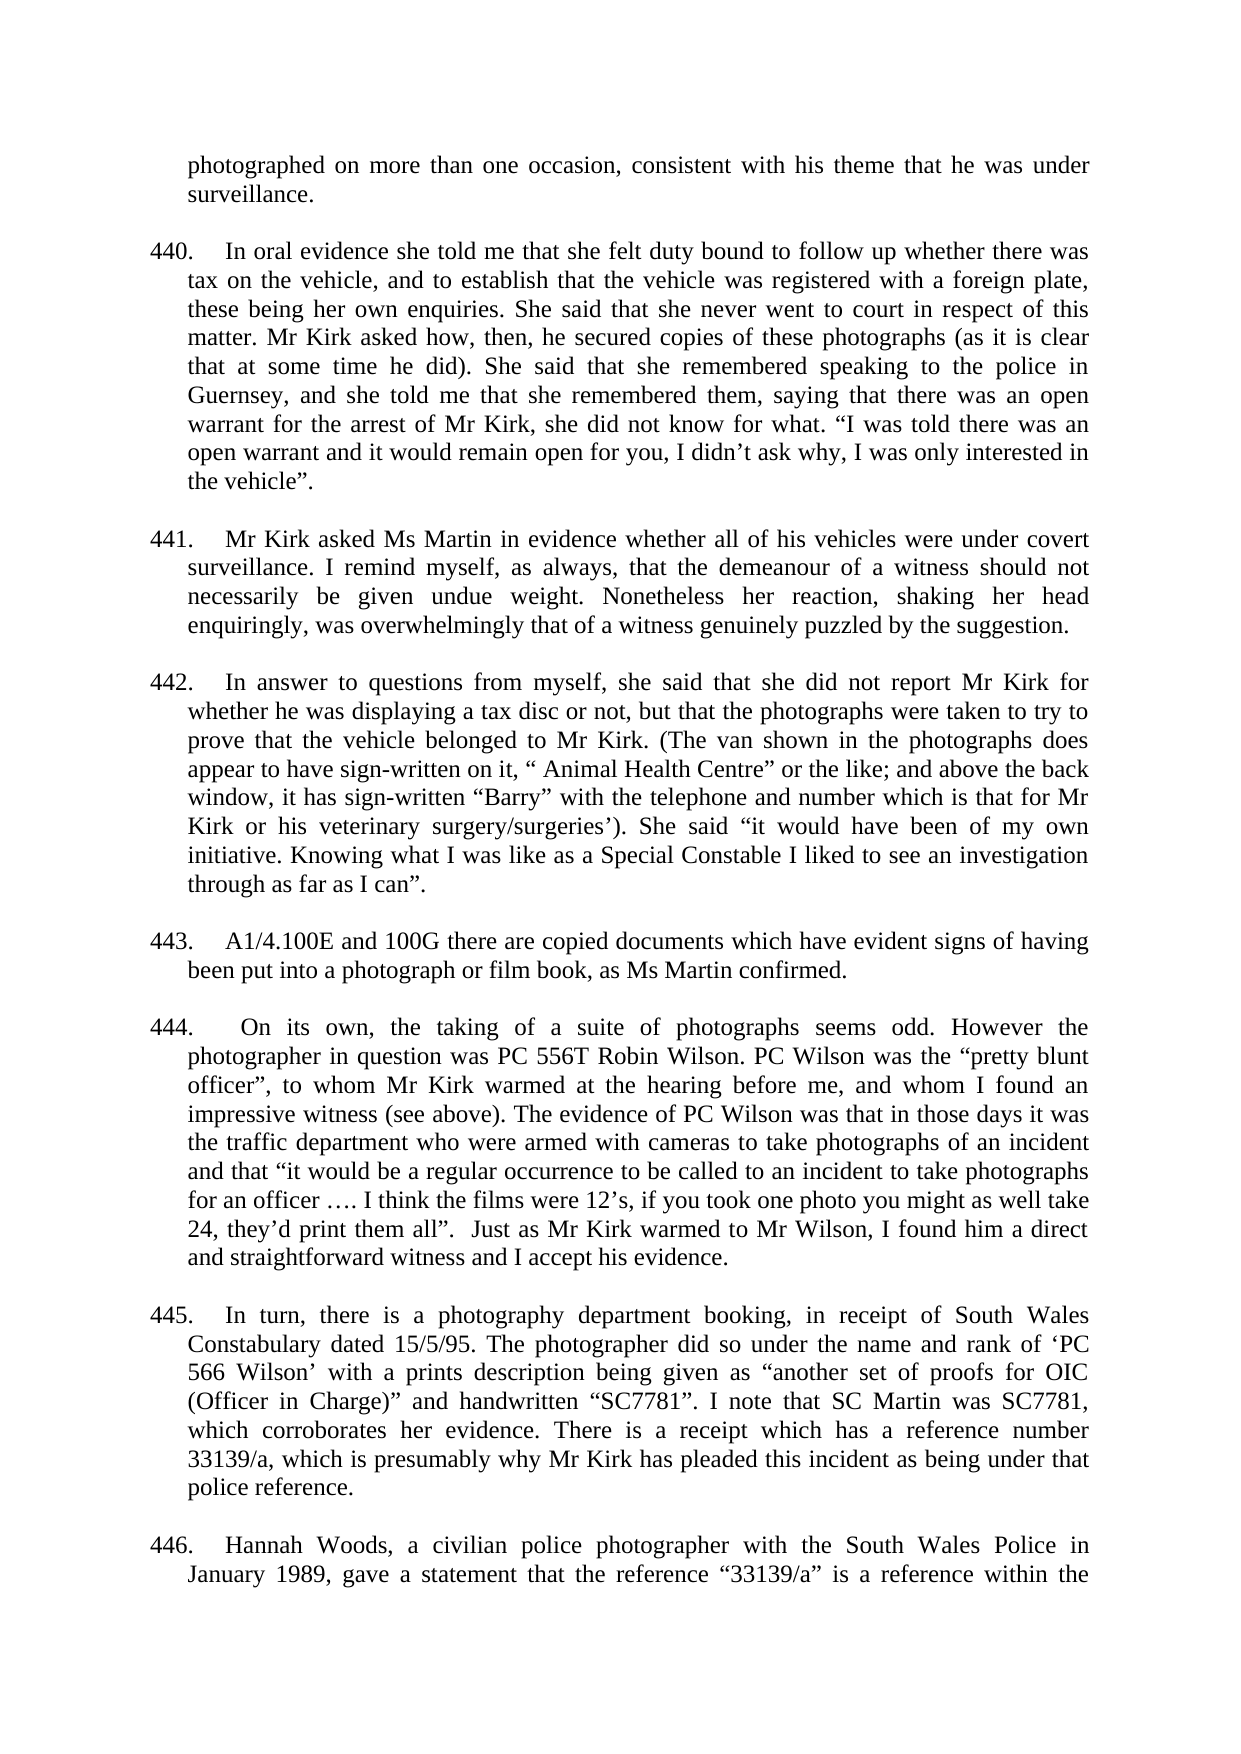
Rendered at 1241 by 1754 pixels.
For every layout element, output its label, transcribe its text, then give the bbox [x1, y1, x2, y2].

list In oral evidence she told me that she felt duty bound to follow up whether there was tax on the vehicle, and to establish that the vehicle was registered with a foreign plate, these being her own enquiries. She said that she never went to court in respect of this matter. Mr Kirk asked how, then, he secured copies of these photographs (as it is clear that at some time he did). She said that she remembered speaking to the police in Guernsey, and she told me that she remembered them, saying that there was an open warrant for the arrest of Mr Kirk, she did not know for what. “I was told there was an open warrant and it would remain open for you, I didn’t ask why, I was only interested in the vehicle”. [150, 236, 1090, 495]
list A1/4.100E and 100G there are copied documents which have evident signs of having been put into a photograph or film book, as Ms Martin confirmed. [150, 926, 1090, 984]
list On its own, the taking of a suite of photographs seems odd. However the photographer in question was PC 556T Robin Wilson. PC Wilson was the “pretty blunt officer”, to whom Mr Kirk warmed at the hearing before me, and whom I found an impressive witness (see above). The evidence of PC Wilson was that in those days it was the traffic department who were armed with cameras to take photographs of an incident and that “it would be a regular occurrence to be called to an incident to take photographs for an officer …. I think the films were 12’s, if you took one photo you might as well take 24, they’d print them all”. Just as Mr Kirk warmed to Mr Wilson, I found him a direct and straightforward witness and I accept his evidence. [150, 1012, 1090, 1271]
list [150, 1530, 1090, 1587]
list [150, 150, 1090, 207]
list In answer to questions from myself, she said that she did not report Mr Kirk for whether he was displaying a tax disc or not, but that the photographs were taken to try to prove that the vehicle belonged to Mr Kirk. (The van shown in the photographs does appear to have sign-written on it, “ Animal Health Centre” or the like; and above the back window, it has sign-written “Barry” with the telephone and number which is that for Mr Kirk or his veterinary surgery/surgeries’). She said “it would have been of my own initiative. Knowing what I was like as a Special Constable I liked to see an investigation through as far as I can”. [150, 667, 1090, 897]
list In turn, there is a photography department booking, in receipt of South Wales Constabulary dated 15/5/95. The photographer did so under the name and rank of ‘PC 566 Wilson’ with a prints description being given as “another set of proofs for OIC (Officer in Charge)” and handwritten “SC7781”. I note that SC Martin was SC7781, which corroborates her evidence. There is a receipt which has a reference number 33139/a, which is presumably why Mr Kirk has pleaded this incident as being under that police reference. [150, 1300, 1090, 1501]
list Mr Kirk asked Ms Martin in evidence whether all of his vehicles were under covert surveillance. I remind myself, as always, that the demeanour of a witness should not necessarily be given undue weight. Nonetheless her reaction, shaking her head enquiringly, was overwhelmingly that of a witness genuinely puzzled by the suggestion. [150, 524, 1090, 639]
